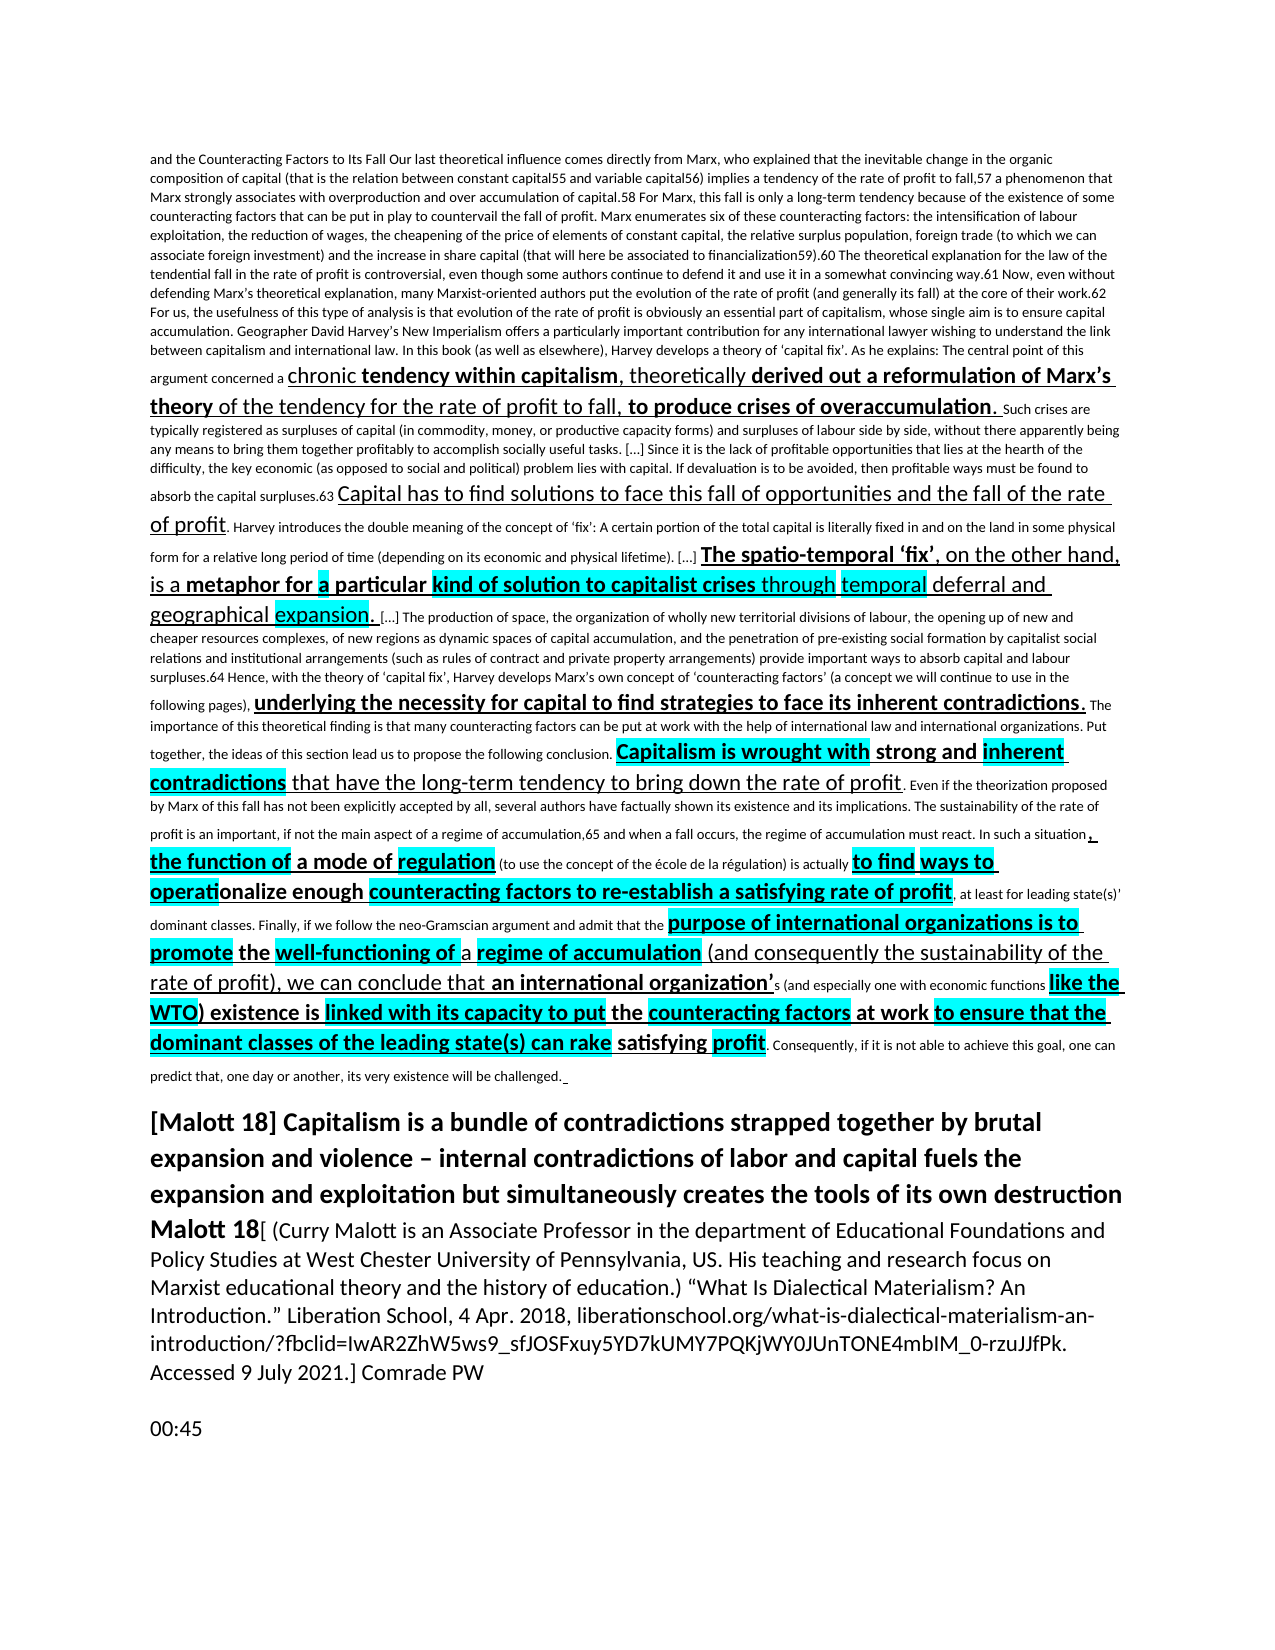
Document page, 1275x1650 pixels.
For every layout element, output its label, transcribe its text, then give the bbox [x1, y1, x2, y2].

text Malott 18[ (Curry Malott is an Associate Professor in the department of Educational Foundations and Policy Studies at West Chester University of Pennsylvania, US. His teaching and research focus on Marxist educational theory and the history of education.) “What Is Dialectical Materialism? An Introduction.” Liberation School, 4 Apr. 2018, liberationschool.org/what-is-dialectical-materialism-an-introduction/?fbclid=IwAR2ZhW5ws9_sfJOSFxuy5YD7kUMY7PQKjWY0JUnTONE4mbIM_0-rzuJJfPk. Accessed 9 July 2021.] Comrade PW [150, 1212, 1125, 1386]
text 00:45 [150, 1414, 1125, 1442]
subtitle [Malott 18] Capitalism is a bundle of contradictions strapped together by brutal expansion and violence – internal contradictions of labor and capital fuels the expansion and exploitation but simultaneously creates the tools of its own destruction [150, 1106, 1125, 1210]
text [150, 150, 1125, 1087]
